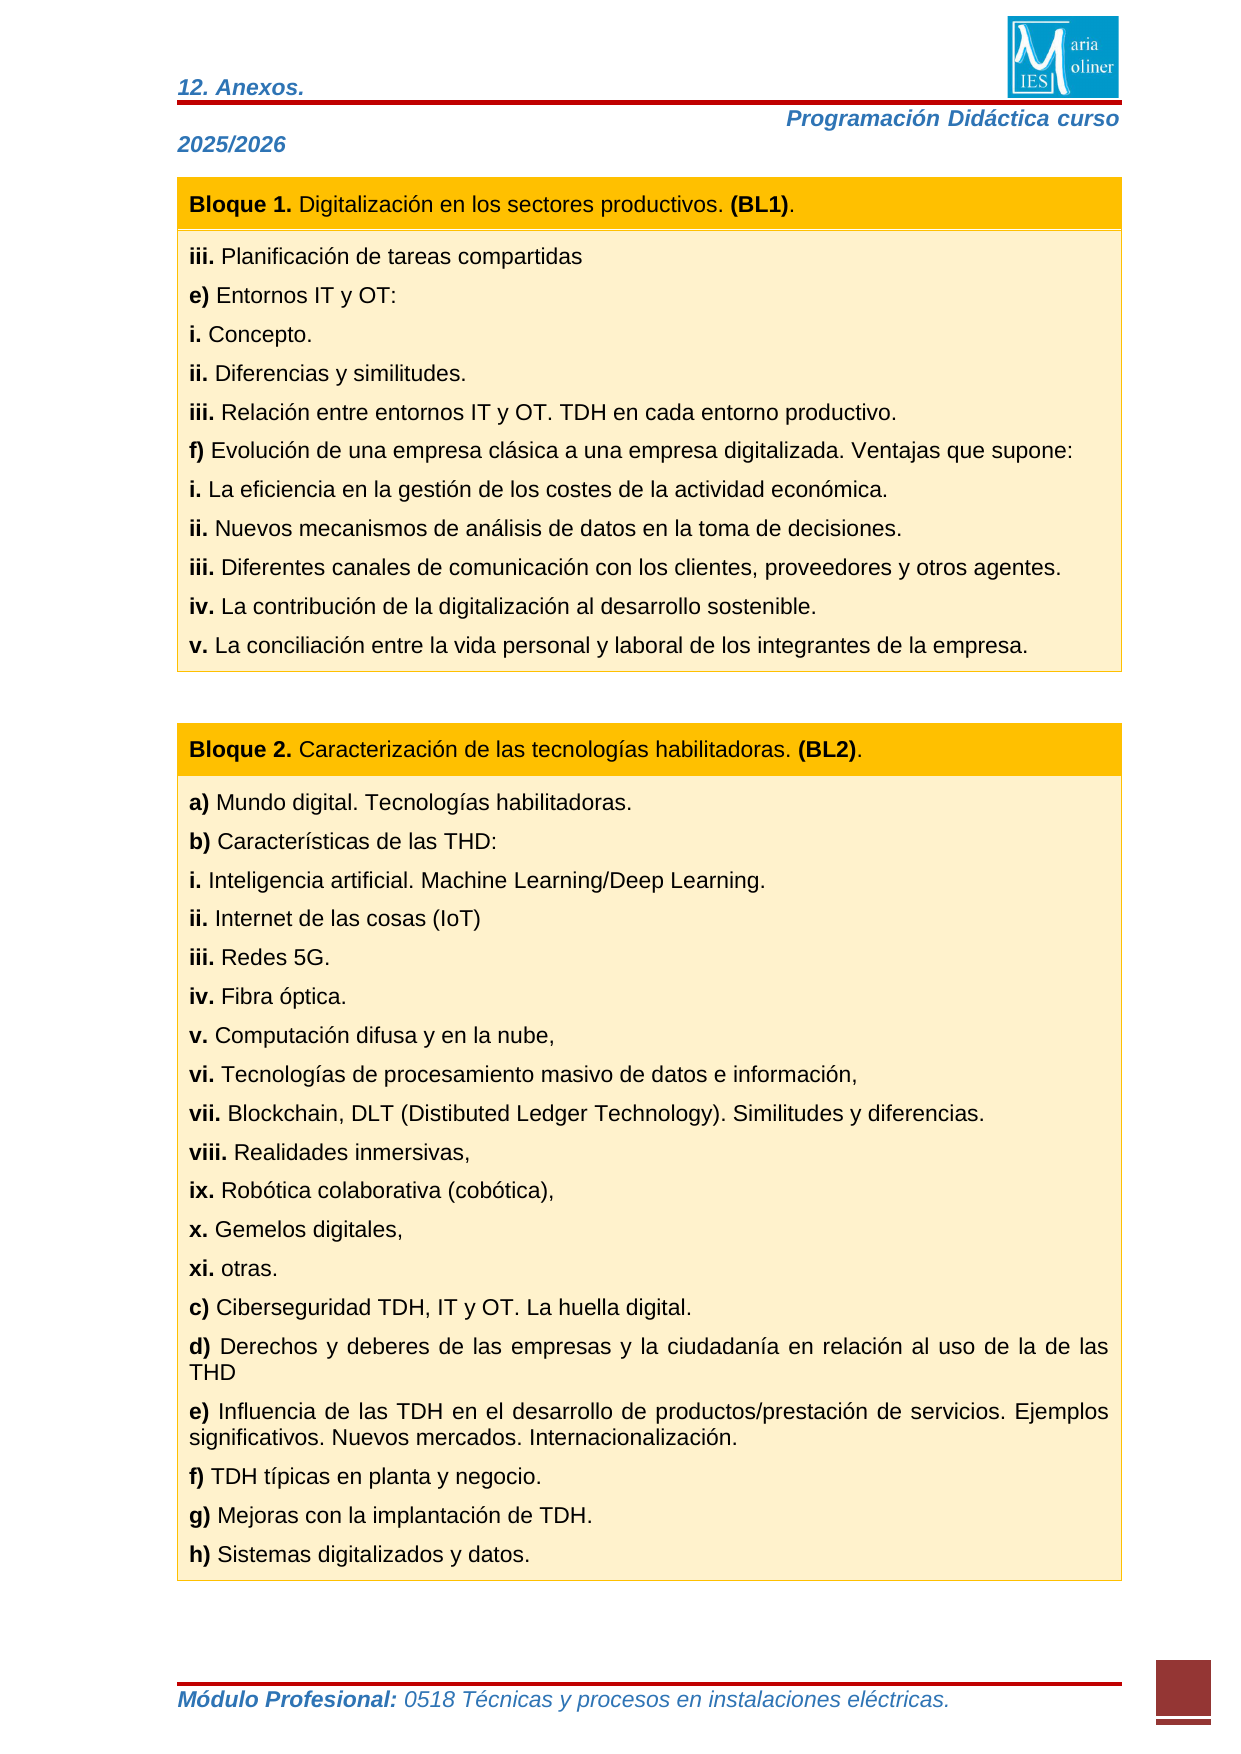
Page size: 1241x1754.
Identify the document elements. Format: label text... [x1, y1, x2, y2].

picture [1013, 22, 1070, 95]
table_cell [178, 231, 1121, 671]
picture [1087, 43, 1097, 50]
picture [1092, 65, 1098, 72]
table_header Bloque 1. Digitalización en los sectores productivos. (BL1). [178, 178, 1121, 229]
table_cell a) Mundo digital. Tecnologías habilitadoras. b) Características de las THD: i. Inteligencia artificial. Machine Learning/Deep Learning. ii. Internet de las cosas (IoT) iii. Redes 5G. iv. Fibra óptica. v. Computación difusa y en la nube, vi. Tecnologías de procesamiento masivo de datos e información, vii. Blockchain, DLT (Distibuted Ledger Technology). Similitudes y diferencias. viii. Realidades inmersivas, ix. Robótica colaborativa (cobótica), x. Gemelos digitales, xi. otras. c) Ciberseguridad TDH, IT y OT. La huella digital. d) Derechos y deberes de las empresas y la ciudadanía en relación al uso de la de las THD e) Influencia de las TDH en el desarrollo de productos/prestación de servicios. Ejemplos significativos. Nuevos mercados. Internacionalización. f) TDH típicas en planta y negocio. g) Mejoras con la implantación de TDH. h) Sistemas digitalizados y datos. [178, 776, 1121, 1580]
table_header Bloque 2. Caracterización de las tecnologías habilitadoras. (BL2). [178, 724, 1121, 775]
picture [1072, 42, 1078, 49]
